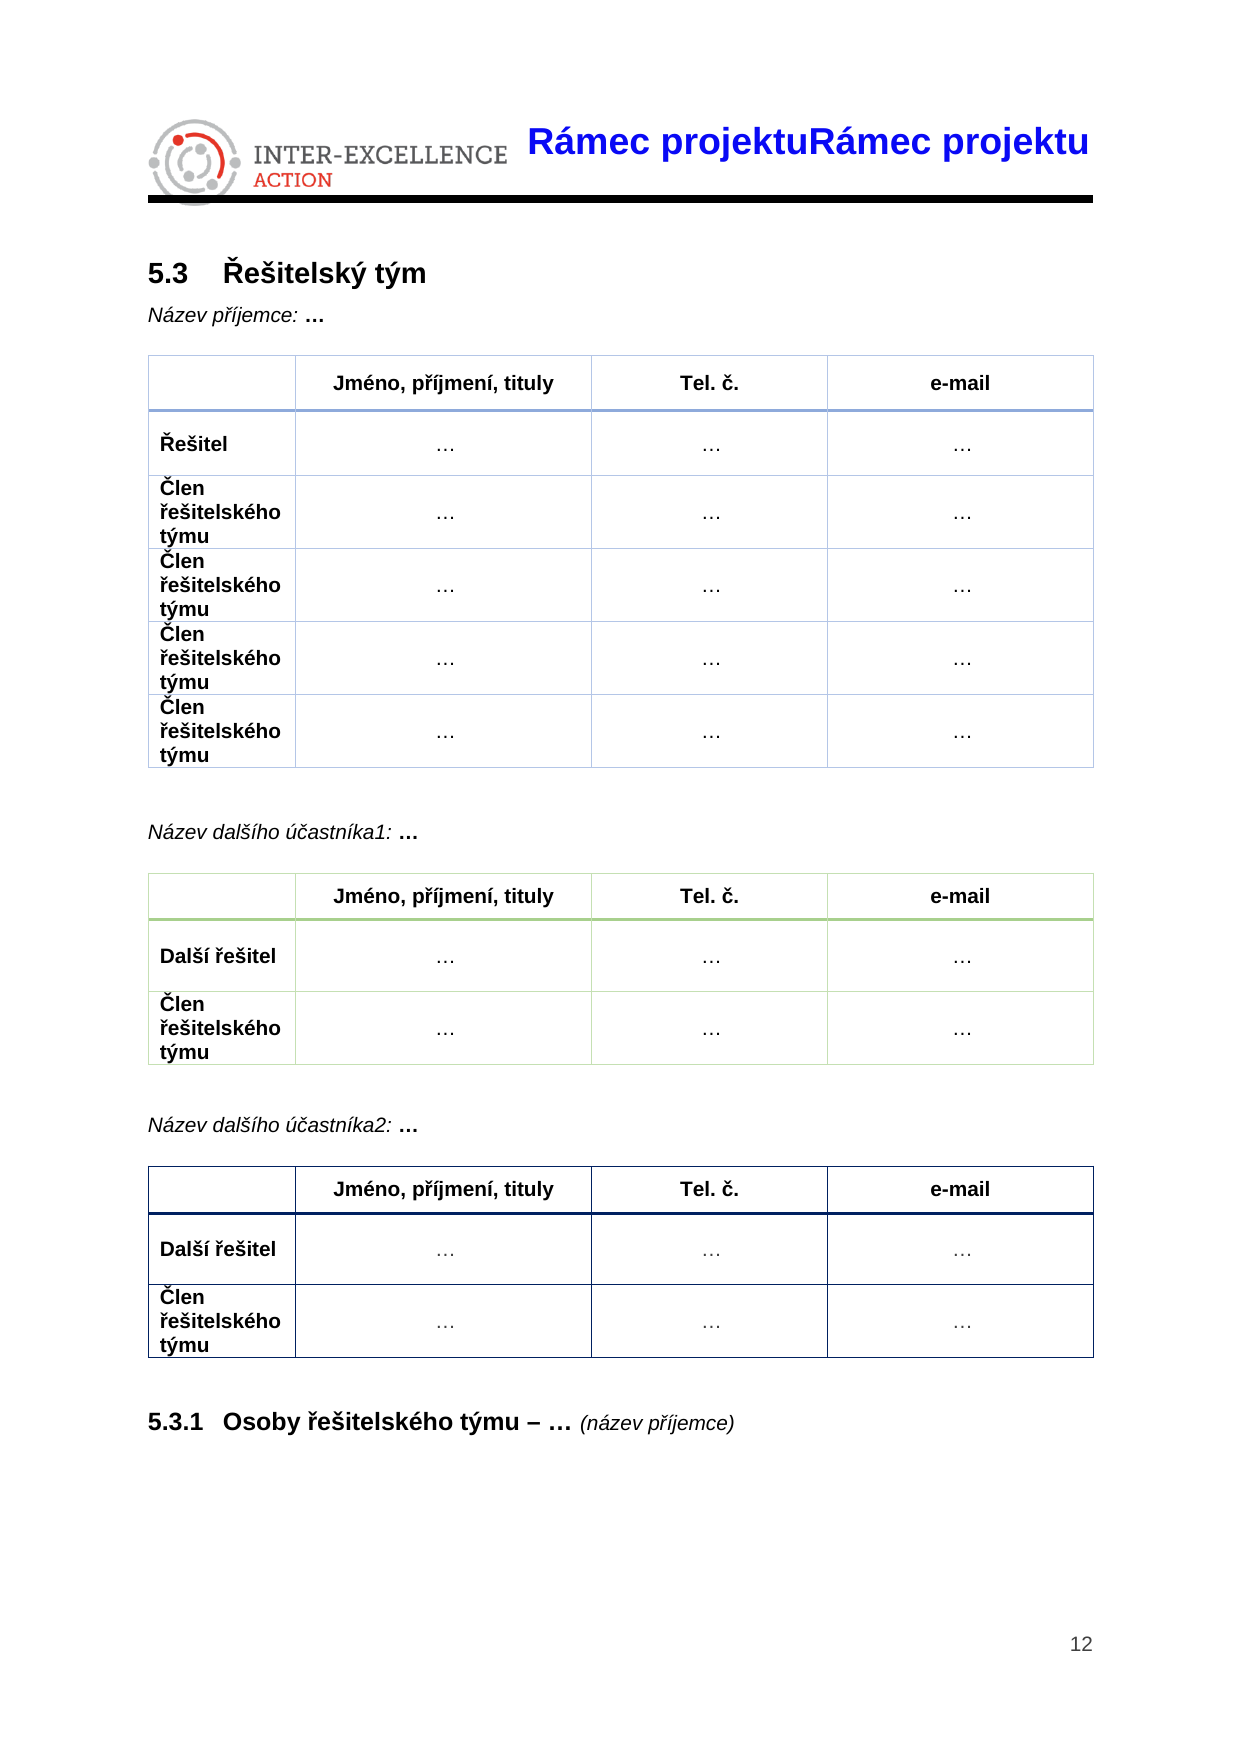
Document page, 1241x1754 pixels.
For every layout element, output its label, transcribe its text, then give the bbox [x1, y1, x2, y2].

table_header e-mail [828, 874, 1093, 918]
table_header Jméno, příjmení, tituly [296, 1167, 591, 1212]
table_cell Člen řešitelského týmu [149, 1285, 295, 1357]
table_cell … [592, 921, 827, 991]
text Název dalšího účastníka1: … [148, 820, 1093, 844]
table_cell … [592, 695, 827, 767]
table_cell Člen řešitelského týmu [149, 549, 295, 621]
table_cell Člen řešitelského týmu [149, 622, 295, 694]
table_cell … [592, 1285, 827, 1357]
table_cell Řešitel [149, 412, 295, 475]
picture [148, 119, 507, 195]
table_header e-mail [828, 1167, 1093, 1212]
table_cell … [828, 476, 1093, 548]
text Název dalšího účastníka2: … [148, 1113, 1093, 1137]
table_cell … [296, 921, 591, 991]
table_header Tel. č. [592, 874, 827, 918]
table_cell … [592, 1215, 827, 1284]
table_header Tel. č. [592, 1167, 827, 1212]
table_cell … [296, 412, 591, 475]
text Název příjemce: … [148, 303, 1093, 327]
table_cell … [296, 695, 591, 767]
table_cell … [828, 549, 1093, 621]
table_cell … [828, 412, 1093, 475]
table_cell Člen řešitelského týmu [149, 992, 295, 1063]
table_cell … [296, 622, 591, 694]
table_header [149, 1167, 295, 1212]
table_cell … [828, 695, 1093, 767]
table_header Jméno, příjmení, tituly [296, 874, 591, 918]
table_header Tel. č. [592, 356, 827, 408]
table_cell … [296, 1285, 591, 1357]
table_cell Člen řešitelského týmu [149, 695, 295, 767]
table_cell Další řešitel [149, 1215, 295, 1284]
table_cell Člen řešitelského týmu [149, 476, 295, 548]
table_cell … [592, 622, 827, 694]
table_cell … [296, 549, 591, 621]
table_cell … [828, 1285, 1093, 1357]
table_header Jméno, příjmení, tituly [296, 356, 591, 408]
table_cell … [828, 921, 1093, 991]
table_header e-mail [828, 356, 1093, 408]
list Řešitelský tým [148, 256, 1093, 289]
table_cell … [828, 992, 1093, 1063]
table_cell … [296, 1215, 591, 1284]
table_header [149, 874, 295, 918]
table_cell … [592, 476, 827, 548]
table_cell … [592, 549, 827, 621]
table_cell … [296, 992, 591, 1063]
table_cell … [828, 622, 1093, 694]
table_cell … [828, 1215, 1093, 1284]
table_cell … [296, 476, 591, 548]
list Osoby řešitelského týmu – … (název příjemce) [148, 1407, 1093, 1436]
table_cell … [592, 992, 827, 1063]
table_cell Další řešitel [149, 921, 295, 991]
table_cell … [592, 412, 827, 475]
table_header [149, 356, 295, 408]
